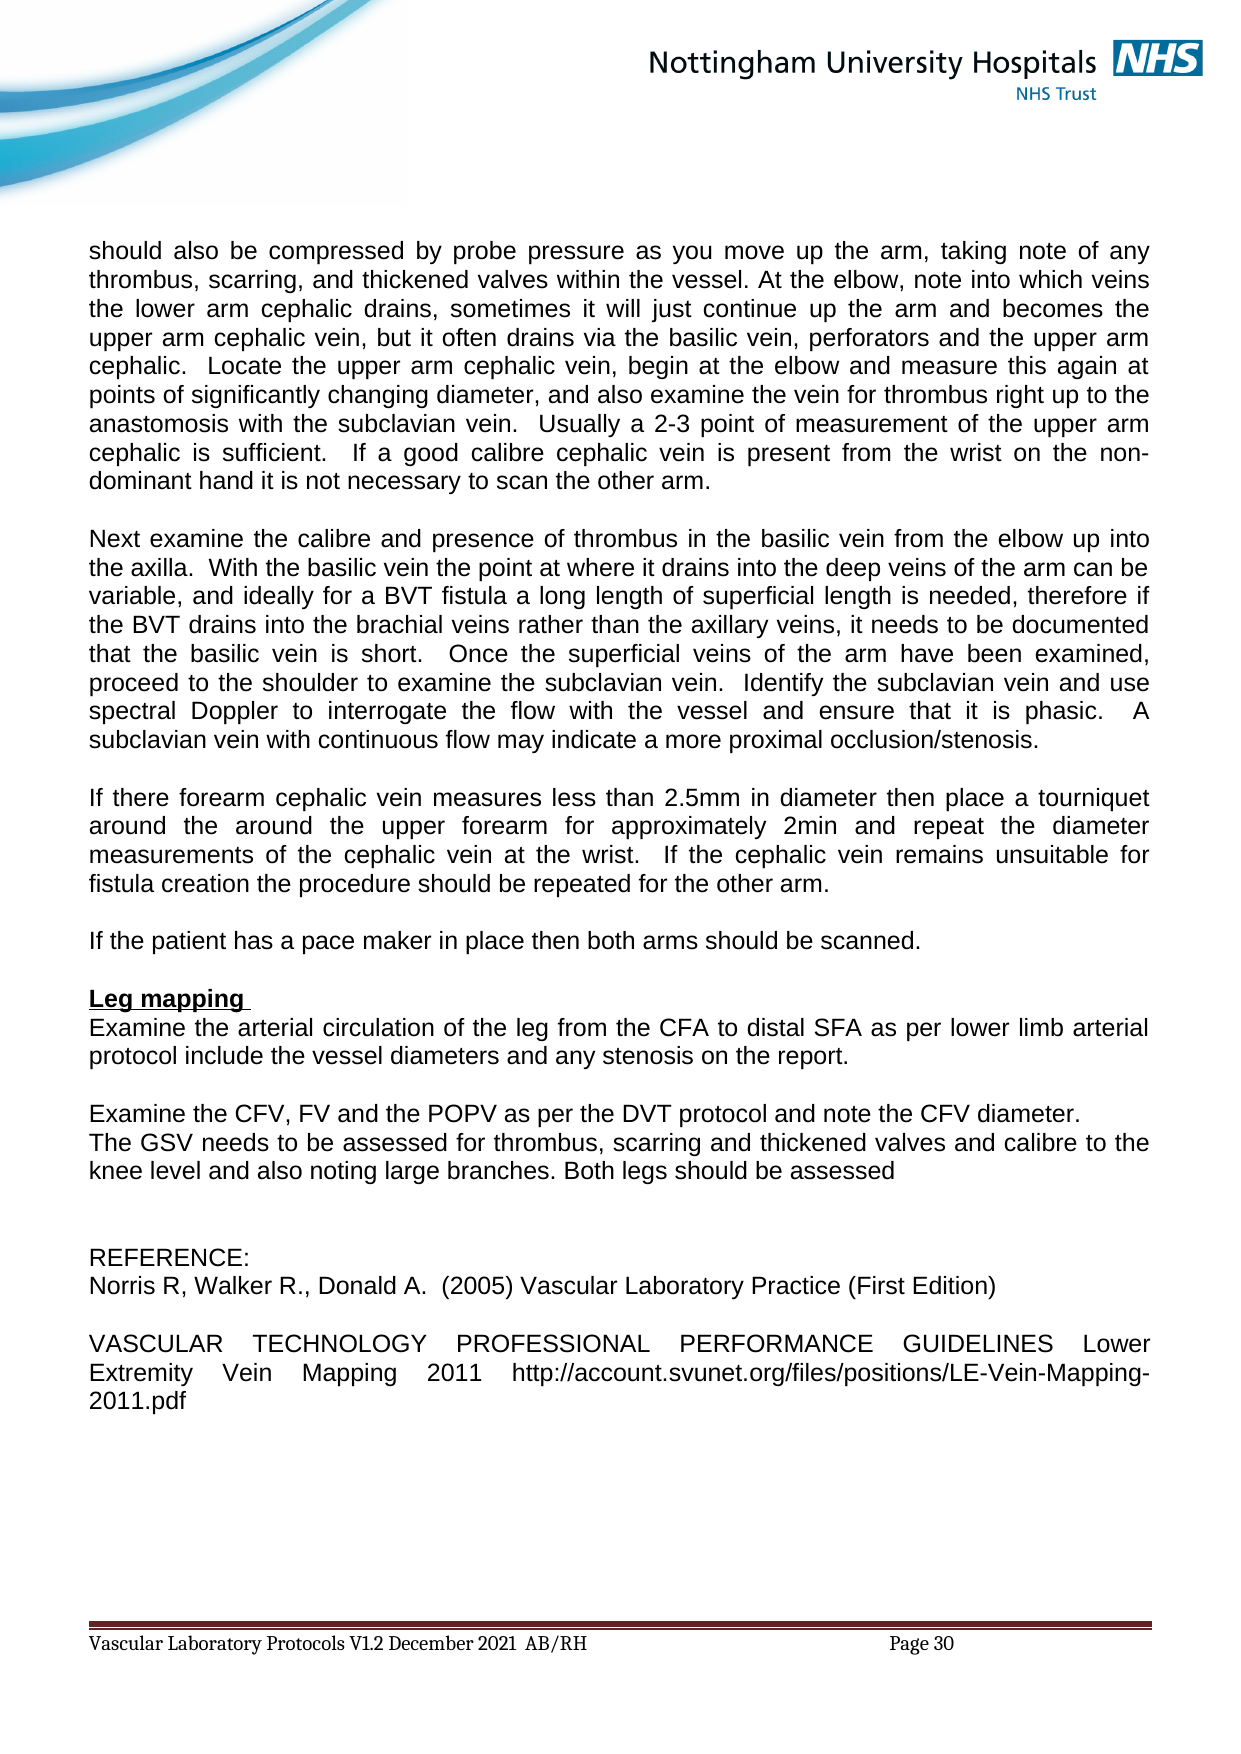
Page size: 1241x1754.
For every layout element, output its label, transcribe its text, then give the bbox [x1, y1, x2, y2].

picture [645, 30, 1212, 106]
text If the patient has a pace maker in place then both arms should be scanned. [89, 926, 1152, 955]
picture [0, 0, 408, 206]
text Examine the arterial circulation of the leg from the CFA to distal SFA as per lower limb arterial protocol include the vessel diameters and any stenosis on the report. [89, 1012, 1152, 1070]
text Norris R, Walker R., Donald A. (2005) Vascular Laboratory Practice (First Edition) [89, 1271, 1152, 1300]
text Leg mapping [89, 984, 1152, 1012]
text Next examine the calibre and presence of thrombus in the basilic vein from the elbow up into the axilla. With the basilic vein the point at where it drains into the deep veins of the arm can be variable, and ideally for a BVT fistula a long length of superficial length is needed, therefore if the BVT drains into the brachial veins rather than the axillary veins, it needs to be documented that the basilic vein is short. Once the superficial veins of the arm have been examined, proceed to the shoulder to examine the subclavian vein. Identify the subclavian vein and use spectral Doppler to interrogate the flow with the vessel and ensure that it is phasic. A subclavian vein with continuous flow may indicate a more proximal occlusion/stenosis. [89, 524, 1152, 754]
text REFERENCE: [89, 1242, 1152, 1271]
text VASCULAR TECHNOLOGY PROFESSIONAL PERFORMANCE GUIDELINES Lower Extremity Vein Mapping 2011 http://account.svunet.org/files/positions/LE-Vein-Mapping-2011.pdf [89, 1329, 1152, 1415]
text Examine the CFV, FV and the POPV as per the DVT protocol and note the CFV diameter. [89, 1099, 1152, 1127]
text If there forearm cephalic vein measures less than 2.5mm in diameter then place a tourniquet around the around the upper forearm for approximately 2min and repeat the diameter measurements of the cephalic vein at the wrist. If the cephalic vein remains unsuitable for fistula creation the procedure should be repeated for the other arm. [89, 782, 1152, 897]
text The GSV needs to be assessed for thrombus, scarring and thickened valves and calibre to the knee level and also noting large branches. Both legs should be assessed [89, 1127, 1152, 1185]
